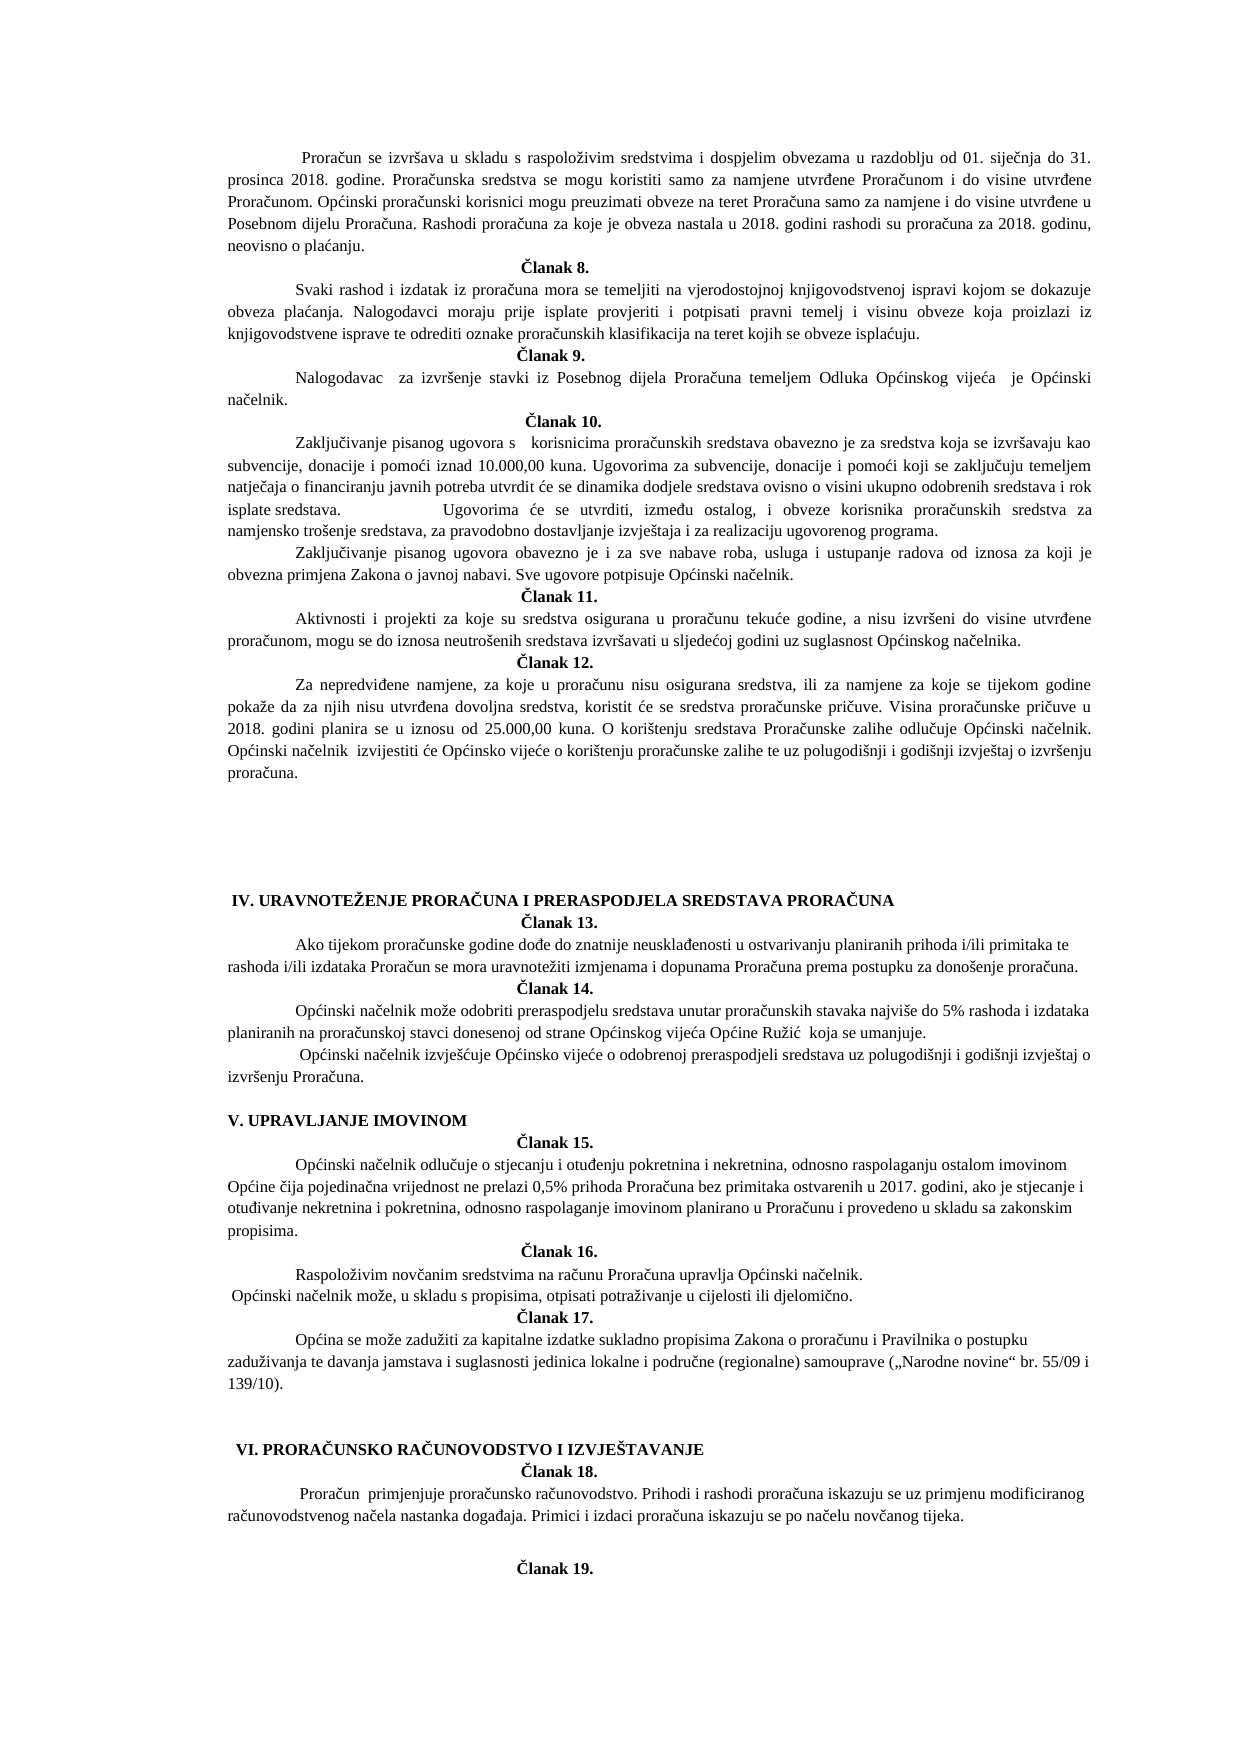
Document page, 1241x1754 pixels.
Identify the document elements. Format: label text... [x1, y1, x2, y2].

list Proračun primjenjuje proračunsko računovodstvo. Prihodi i rashodi proračuna iskazuju se uz primjenu modificiranog računovodstvenog načela nastanka događaja. Primici i izdaci proračuna iskazuju se po načelu novčanog tijeka. [227, 1484, 1093, 1525]
list Članak 13. [227, 913, 1093, 932]
list Članak 11. [227, 587, 1093, 606]
list Članak 19. [227, 1559, 1093, 1578]
list Proračun se izvršava u skladu s raspoloživim sredstvima i dospjelim obvezama u razdoblju od 01. siječnja do 31. prosinca 2018. godine. Proračunska sredstva se mogu koristiti samo za namjene utvrđene Proračunom i do visine utvrđene Proračunom. Općinski proračunski korisnici mogu preuzimati obveze na teret Proračuna samo za namjene i do visine utvrđene u Posebnom dijelu Proračuna. Rashodi proračuna za koje je obveza nastala u 2018. godini rashodi su proračuna za 2018. godinu, neovisno o plaćanju. [227, 148, 1093, 255]
list Aktivnosti i projekti za koje su sredstva osigurana u proračunu tekuće godine, a nisu izvršeni do visine utvrđene proračunom, mogu se do iznosa neutrošenih sredstava izvršavati u sljedećoj godini uz suglasnost Općinskog načelnika. [227, 609, 1093, 650]
list Zaključivanje pisanog ugovora s korisnicima proračunskih sredstava obavezno je za sredstva koja se izvršavaju kao subvencije, donacije i pomoći iznad 10.000,00 kuna. Ugovorima za subvencije, donacije i pomoći koji se zaključuju temeljem natječaja o financiranju javnih potreba utvrdit će se dinamika dodjele sredstava ovisno o visini ukupno odobrenih sredstava i rok isplate sredstava. Ugovorima će se utvrditi, između ostalog, i obveze korisnika proračunskih sredstva za namjensko trošenje sredstava, za pravodobno dostavljanje izvještaja i za realizaciju ugovorenog programa. [227, 433, 1093, 540]
list Članak 17. [227, 1308, 1093, 1327]
list Članak 12. [227, 653, 1093, 672]
list Članak 10. [227, 411, 1093, 431]
list Zaključivanje pisanog ugovora obavezno je i za sve nabave roba, usluga i ustupanje radova od iznosa za koji je obvezna primjena Zakona o javnoj nabavi. Sve ugovore potpisuje Općinski načelnik. [227, 543, 1093, 584]
list Nalogodavac za izvršenje stavki iz Posebnog dijela Proračuna temeljem Odluka Općinskog vijeća je Općinski načelnik. [227, 367, 1093, 408]
list Općinski načelnik odlučuje o stjecanju i otuđenju pokretnina i nekretnina, odnosno raspolaganju ostalom imovinom Općine čija pojedinačna vrijednost ne prelazi 0,5% prihoda Proračuna bez primitaka ostvarenih u 2017. godini, ako je stjecanje i otuđivanje nekretnina i pokretnina, odnosno raspolaganje imovinom planirano u Proračunu i provedeno u skladu sa zakonskim propisima. [227, 1154, 1093, 1239]
list IV. URAVNOTEŽENJE PRORAČUNA I PRERASPODJELA SREDSTAVA PRORAČUNA [227, 891, 1093, 910]
list VI. PRORAČUNSKO RAČUNOVODSTVO I IZVJEŠTAVANJE [227, 1440, 1093, 1459]
list V. UPRAVLJANJE IMOVINOM [227, 1110, 1093, 1129]
list Svaki rashod i izdatak iz proračuna mora se temeljiti na vjerodostojnoj knjigovodstvenoj ispravi kojom se dokazuje obveza plaćanja. Nalogodavci moraju prije isplate provjeriti i potpisati pravni temelj i visinu obveze koja proizlazi iz knjigovodstvene isprave te odrediti oznake proračunskih klasifikacija na teret kojih se obveze isplaćuju. [227, 279, 1093, 343]
list Članak 15. [227, 1132, 1093, 1152]
list Općinski načelnik izvješćuje Općinsko vijeće o odobrenoj preraspodjeli sredstava uz polugodišnji i godišnji izvještaj o izvršenju Proračuna. [227, 1044, 1093, 1086]
list Članak 8. [227, 257, 1093, 277]
list Članak 14. [227, 978, 1093, 998]
list Članak 16. [227, 1242, 1093, 1261]
list Članak 9. [227, 345, 1093, 364]
list Za nepredviđene namjene, za koje u proračunu nisu osigurana sredstva, ili za namjene za koje se tijekom godine pokaže da za njih nisu utvrđena dovoljna sredstva, koristit će se sredstva proračunske pričuve. Visina proračunske pričuve u 2018. godini planira se u iznosu od 25.000,00 kuna. O korištenju sredstava Proračunske zalihe odlučuje Općinski načelnik. Općinski načelnik izvijestiti će Općinsko vijeće o korištenju proračunske zalihe te uz polugodišnji i godišnji izvještaj o izvršenju proračuna. [227, 675, 1093, 782]
list Ako tijekom proračunske godine dođe do znatnije neusklađenosti u ostvarivanju planiranih prihoda i/ili primitaka te rashoda i/ili izdataka Proračun se mora uravnotežiti izmjenama i dopunama Proračuna prema postupku za donošenje proračuna. [227, 934, 1093, 976]
list Općina se može zadužiti za kapitalne izdatke sukladno propisima Zakona o proračunu i Pravilnika o postupku zaduživanja te davanja jamstava i suglasnosti jedinica lokalne i područne (regionalne) samouprave („Narodne novine“ br. 55/09 i 139/10). [227, 1330, 1093, 1393]
list Članak 18. [227, 1462, 1093, 1481]
list Raspoloživim novčanim sredstvima na računu Proračuna upravlja Općinski načelnik. [227, 1264, 1093, 1283]
list Općinski načelnik može odobriti preraspodjelu sredstava unutar proračunskih stavaka najviše do 5% rashoda i izdataka planiranih na proračunskoj stavci donesenoj od strane Općinskog vijeća Općine Ružić koja se umanjuje. [227, 1001, 1093, 1042]
list Općinski načelnik može, u skladu s propisima, otpisati potraživanje u cijelosti ili djelomično. [227, 1286, 1093, 1305]
